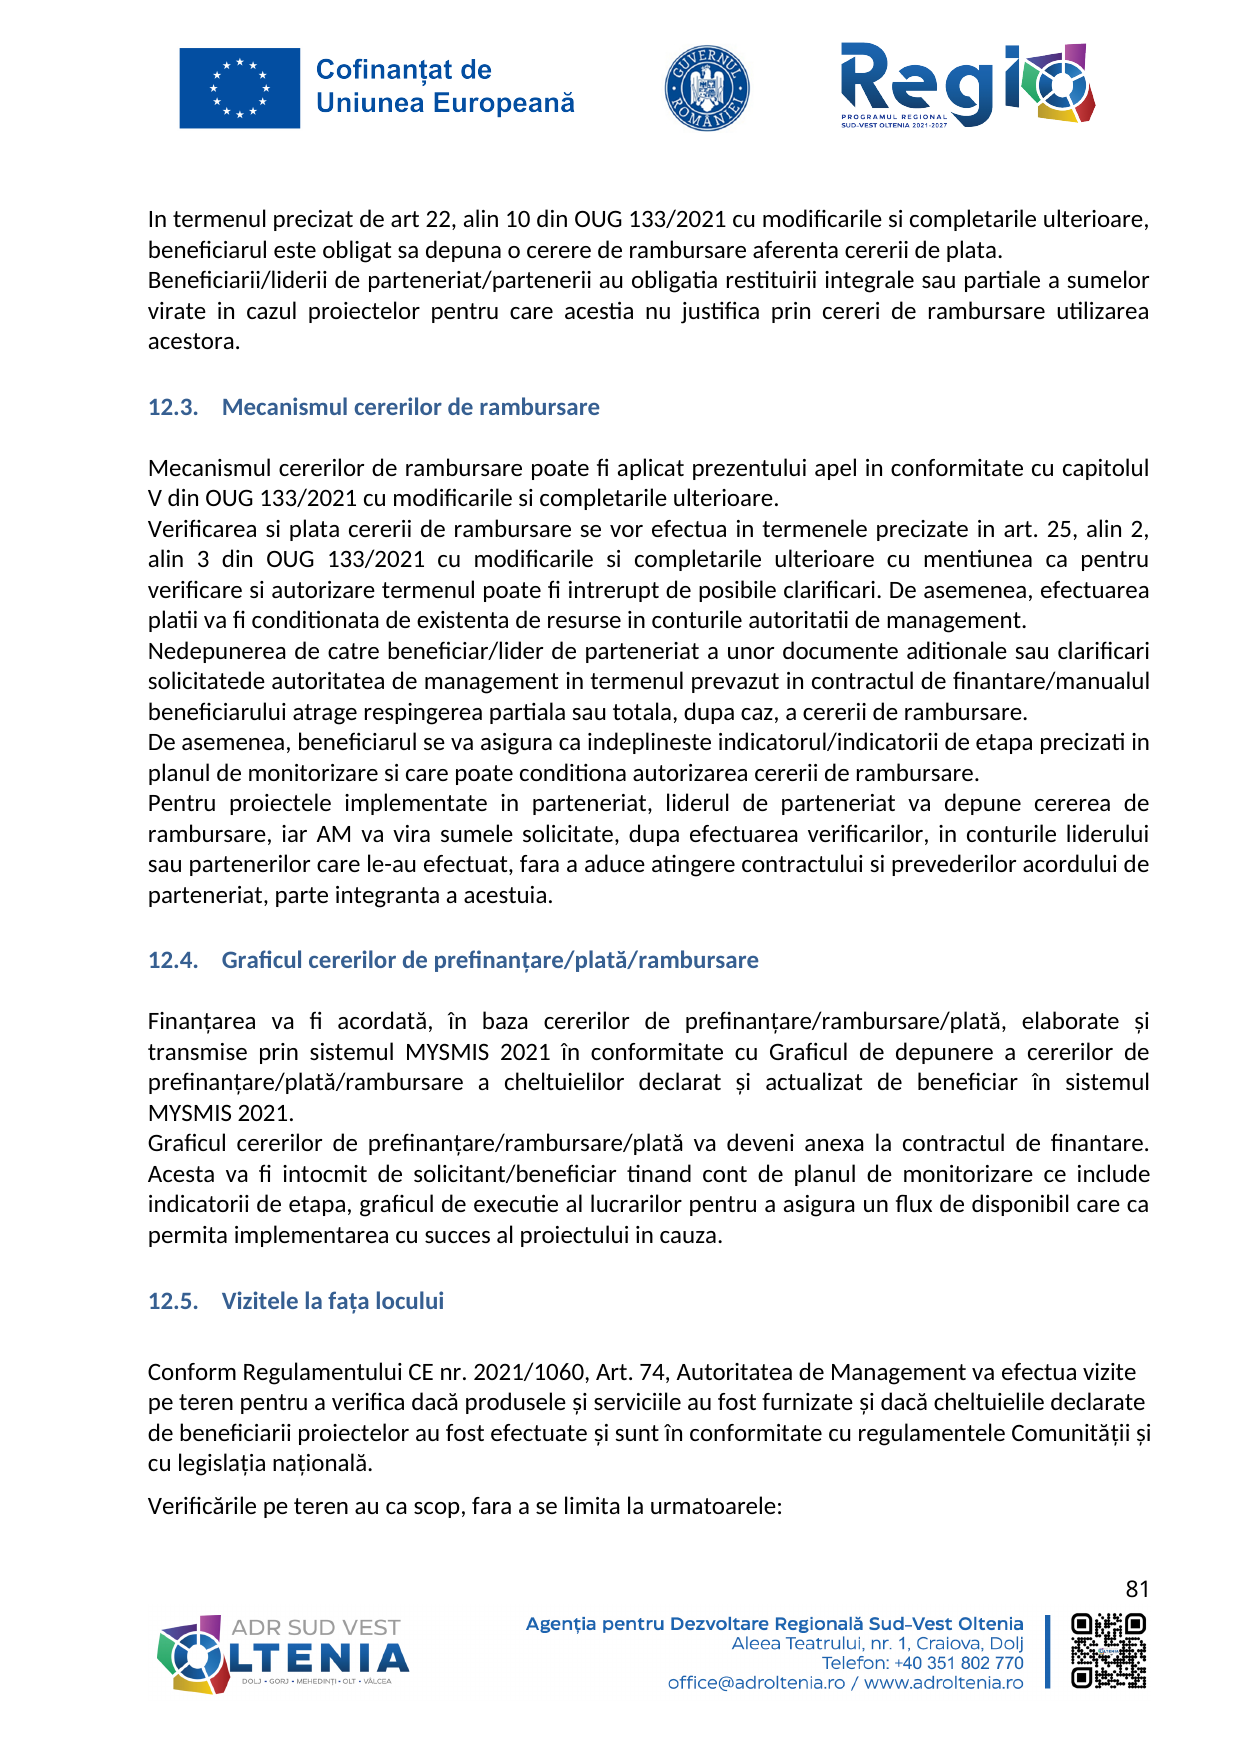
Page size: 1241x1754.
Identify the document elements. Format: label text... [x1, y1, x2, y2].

text Conform Regulamentului CE nr. 2021/1060, Art. 74, Autoritatea de Management va efectua vizite pe teren pentru a verifica dacă produsele şi serviciile au fost furnizate şi dacă cheltuielile declarate de beneficiarii proiectelor au fost efectuate şi sunt în conformitate cu regulamentele Comunităţii şi cu legislaţia naţională. [148, 1356, 1152, 1478]
text Pentru proiectele implementate in parteneriat, liderul de parteneriat va depune cererea de rambursare, iar AM va vira sumele solicitate, dupa efectuarea verificarilor, in conturile liderului sau partenerilor care le-au efectuat, fara a aduce atingere contractului si prevederilor acordului de parteneriat, parte integranta a acestuia. [148, 787, 1152, 909]
text Graficul cererilor de prefinanțare/rambursare/plată va deveni anexa la contractul de finantare. Acesta va fi intocmit de solicitant/beneficiar tinand cont de planul de monitorizare ce include indicatorii de etapa, graficul de executie al lucrarilor pentru a asigura un flux de disponibil care ca permita implementarea cu succes al proiectului in cauza. [148, 1127, 1152, 1249]
text Verificările pe teren au ca scop, fara a se limita la urmatoarele: [148, 1490, 1152, 1521]
picture [174, 43, 577, 132]
picture [660, 43, 755, 133]
text Finanțarea va fi acordată, în baza cererilor de prefinanțare/rambursare/plată, elaborate și transmise prin sistemul MYSMIS 2021 în conformitate cu Graficul de depunere a cererilor de prefinanțare/plată/rambursare a cheltuielilor declarat și actualizat de beneficiar în sistemul MYSMIS 2021. [148, 1005, 1152, 1127]
text Beneficiarii/liderii de parteneriat/partenerii au obligatia restituirii integrale sau partiale a sumelor virate in cazul proiectelor pentru care acestia nu justifica prin cereri de rambursare utilizarea acestora. [148, 264, 1152, 356]
subtitle 12.4. Graficul cererilor de prefinanțare/plată/rambursare [148, 944, 1152, 975]
text Nedepunerea de catre beneficiar/lider de parteneriat a unor documente aditionale sau clarificari solicitatede autoritatea de management in termenul prevazut in contractul de finantare/manualul beneficiarului atrage respingerea partiala sau totala, dupa caz, a cererii de rambursare. [148, 635, 1152, 726]
text Verificarea si plata cererii de rambursare se vor efectua in termenele precizate in art. 25, alin 2, alin 3 din OUG 133/2021 cu modificarile si completarile ulterioare cu mentiunea ca pentru verificare si autorizare termenul poate fi intrerupt de posibile clarificari. De asemenea, efectuarea platii va fi conditionata de existenta de resurse in conturile autoritatii de management. [148, 513, 1152, 635]
subtitle 12.3. Mecanismul cererilor de rambursare [148, 391, 1152, 421]
text De asemenea, beneficiarul se va asigura ca indeplineste indicatorul/indicatorii de etapa precizati in planul de monitorizare si care poate conditiona autorizarea cererii de rambursare. [148, 726, 1152, 787]
text In termenul precizat de art 22, alin 10 din OUG 133/2021 cu modificarile si completarile ulterioare, beneficiarul este obligat sa depuna o cerere de rambursare aferenta cererii de plata. [148, 203, 1152, 264]
picture [147, 1604, 1151, 1701]
picture [839, 41, 1098, 131]
text Mecanismul cererilor de rambursare poate fi aplicat prezentului apel in conformitate cu capitolul V din OUG 133/2021 cu modificarile si completarile ulterioare. [148, 452, 1152, 513]
subtitle 12.5. Vizitele la fața locului [148, 1285, 1152, 1315]
